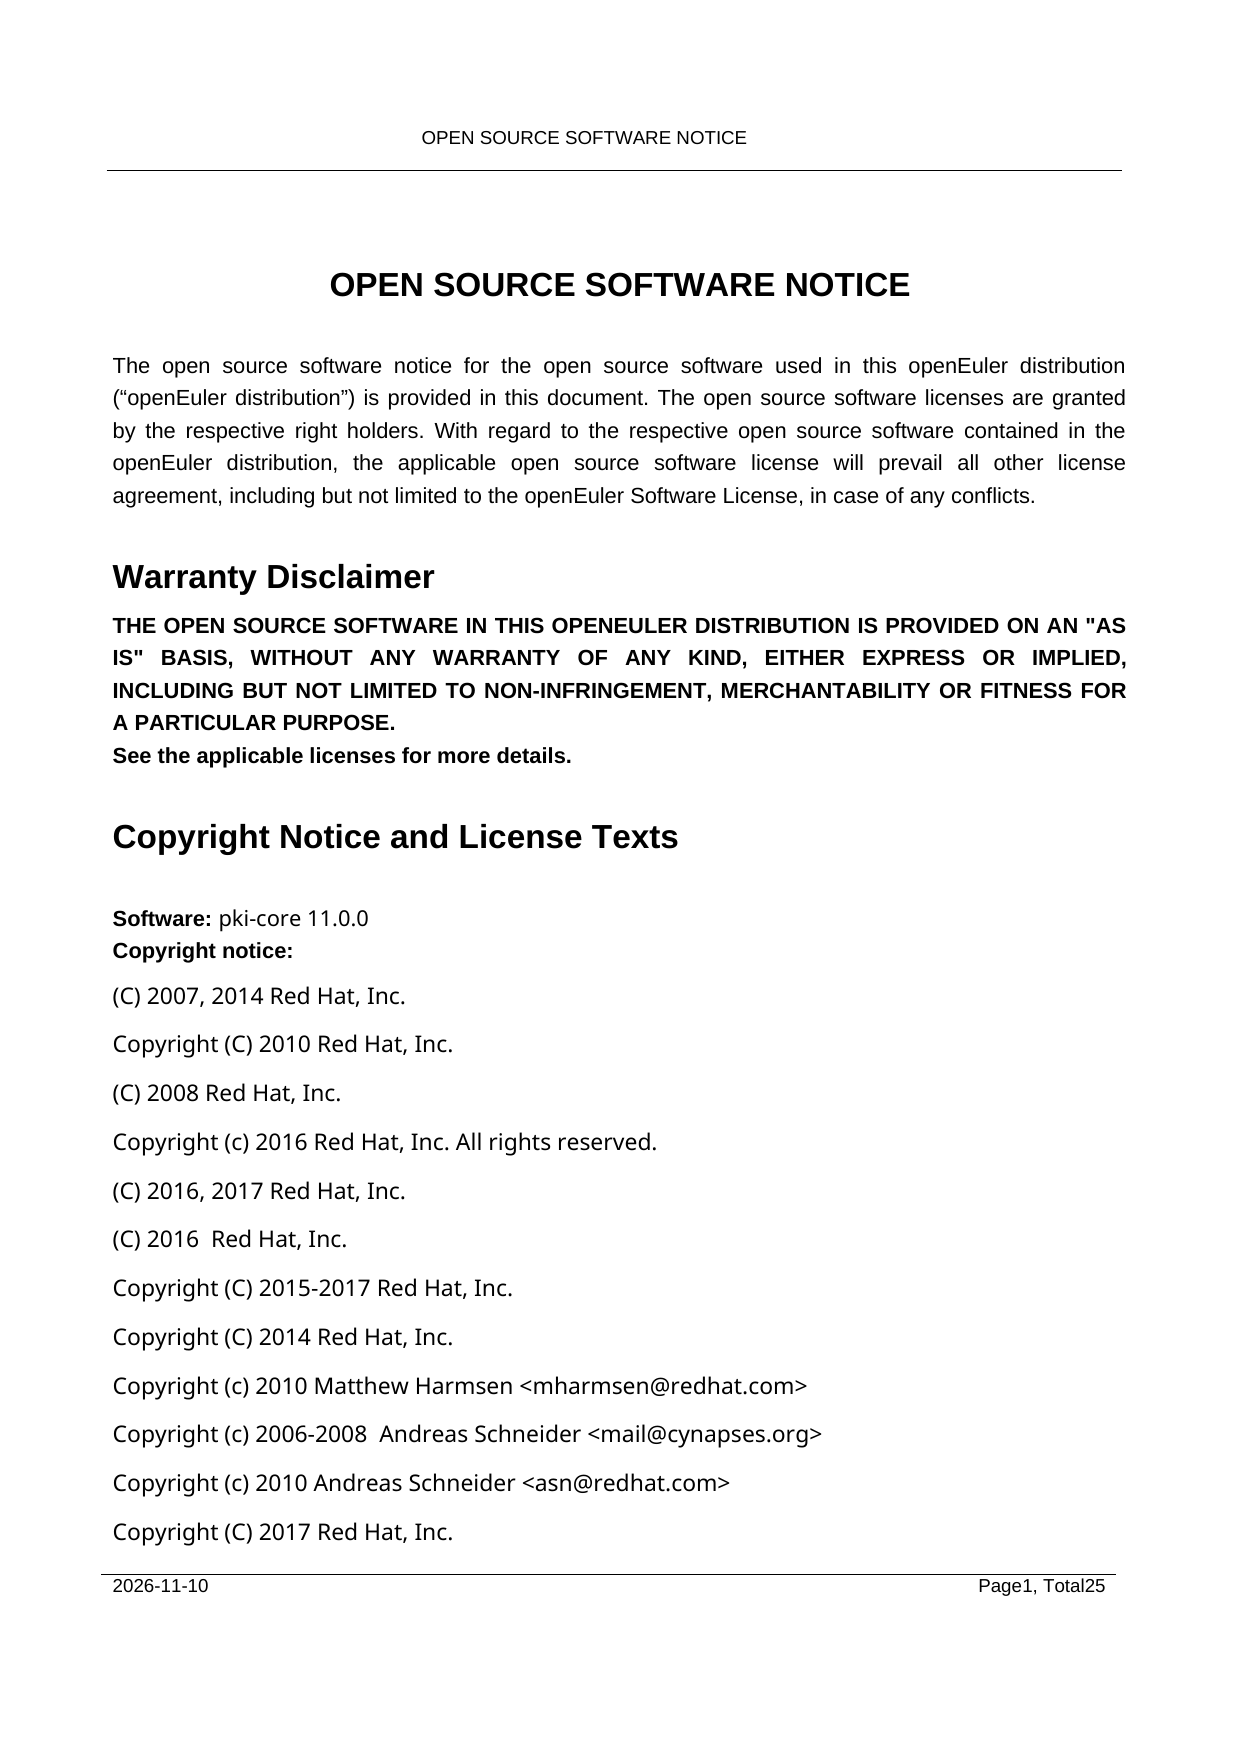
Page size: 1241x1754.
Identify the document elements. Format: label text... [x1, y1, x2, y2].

text The open source software notice for the open source software used in this openEuler distribution (“openEuler distribution”) is provided in this document. The open source software licenses are granted by the respective right holders. With regard to the respective open source software contained in the openEuler distribution, the applicable open source software license will prevail all other license agreement, including but not limited to the openEuler Software License, in case of any conflicts. [112, 349, 1128, 511]
text Copyright Notice and License Texts [112, 804, 1128, 869]
text Copyright notice: [112, 934, 1128, 966]
text Warranty Disclaimer [112, 544, 1128, 609]
text OPEN SOURCE SOFTWARE NOTICE [112, 251, 1128, 316]
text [112, 979, 1128, 1548]
text THE OPEN SOURCE SOFTWARE IN THIS OPENEULER DISTRIBUTION IS PROVIDED ON AN "AS IS" BASIS, WITHOUT ANY WARRANTY OF ANY KIND, EITHER EXPRESS OR IMPLIED, INCLUDING BUT NOT LIMITED TO NON-INFRINGEMENT, MERCHANTABILITY OR FITNESS FOR A PARTICULAR PURPOSE. See the applicable licenses for more details. [112, 609, 1128, 771]
text Software: pki-core 11.0.0 [112, 901, 1128, 934]
